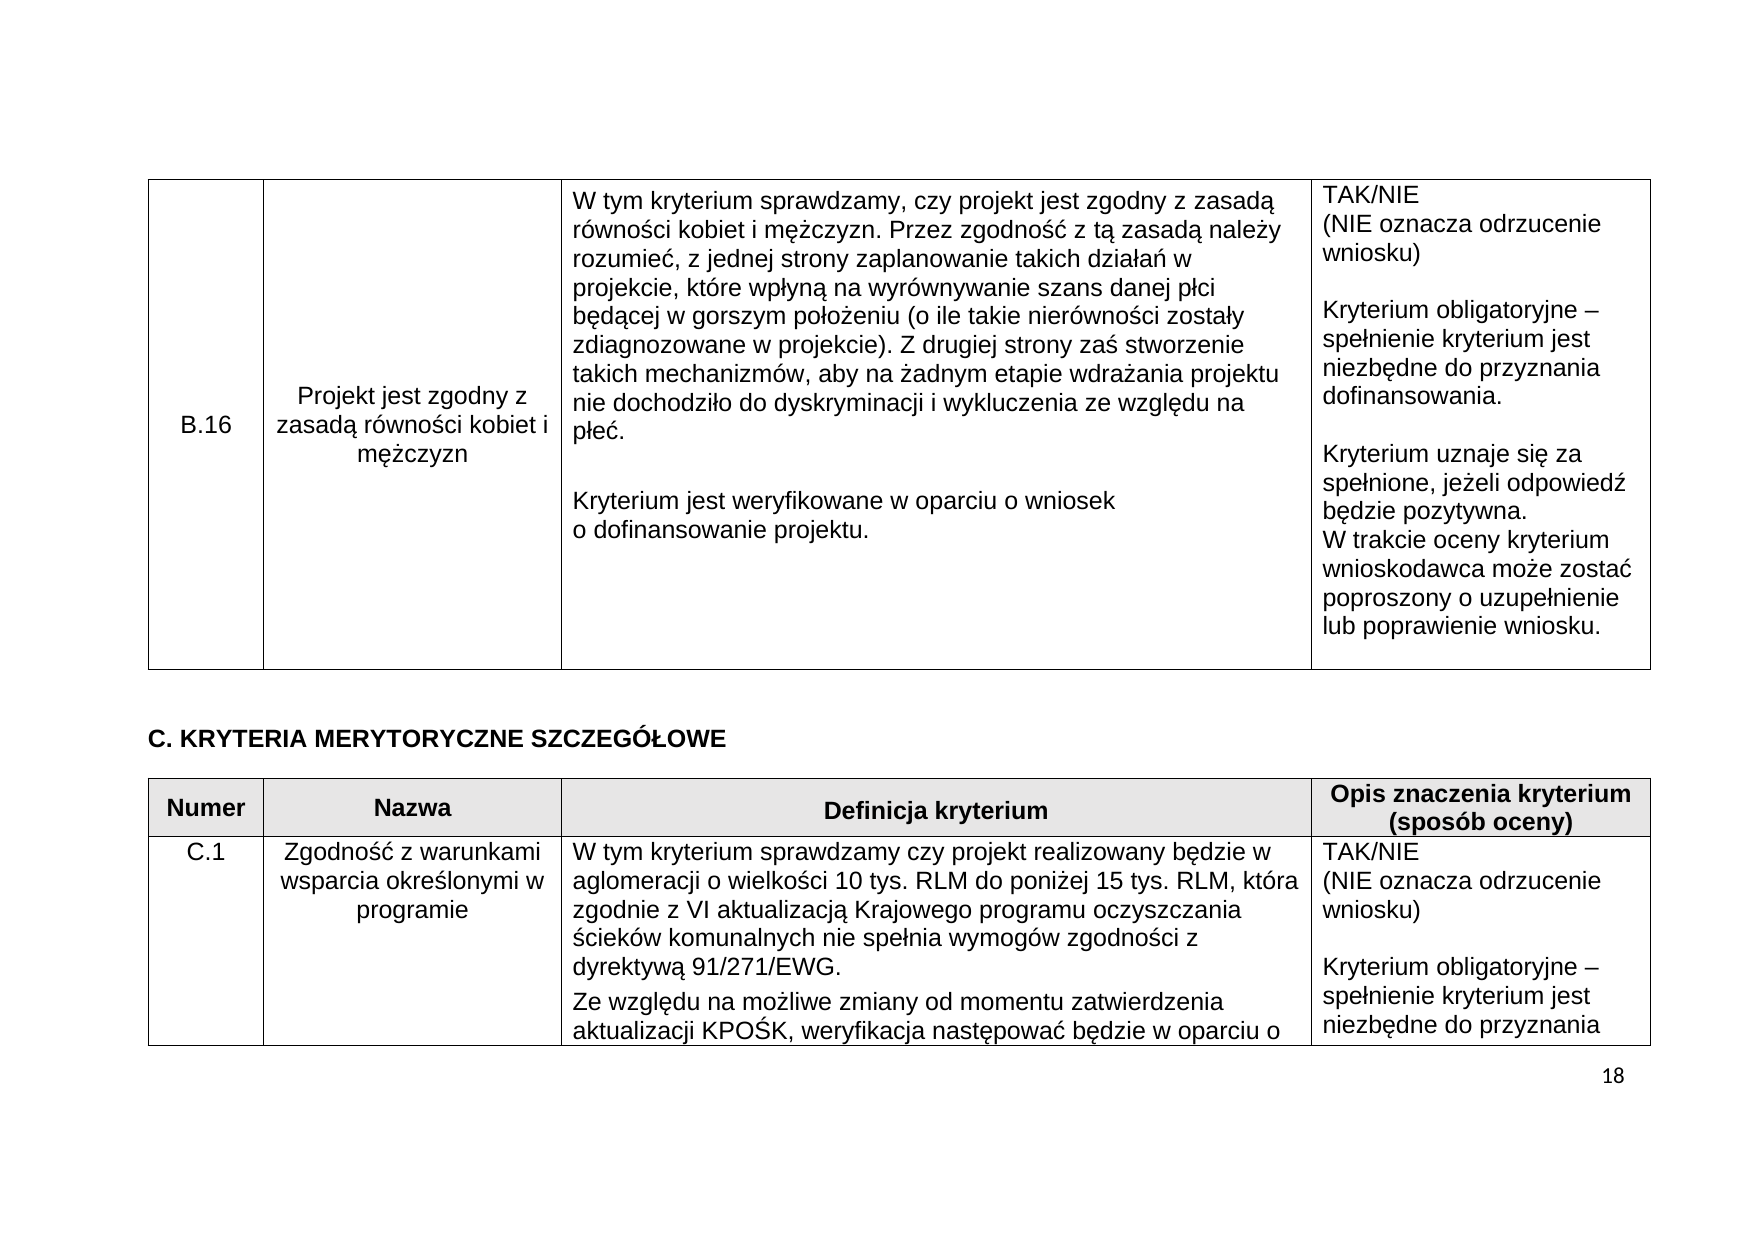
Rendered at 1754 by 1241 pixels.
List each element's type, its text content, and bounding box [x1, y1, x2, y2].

table_cell W tym kryterium sprawdzamy, czy projekt jest zgodny z zasadą równości kobiet i mężczyzn. Przez zgodność z tą zasadą należy rozumieć, z jednej strony zaplanowanie takich działań w projekcie, które wpłyną na wyrównywanie szans danej płci będącej w gorszym położeniu (o ile takie nierówności zostały zdiagnozowane w projekcie). Z drugiej strony zaś stworzenie takich mechanizmów, aby na żadnym etapie wdrażania projektu nie dochodziło do dyskryminacji i wykluczenia ze względu na płeć. Kryterium jest weryfikowane w oparciu o wniosek o dofinansowanie projektu. [562, 180, 1311, 669]
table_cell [562, 837, 1311, 1045]
text C. KRYTERIA MERYTORYCZNE SZCZEGÓŁOWE [148, 724, 1624, 752]
table_header Definicja kryterium [562, 779, 1311, 836]
table_header Nazwa [264, 779, 561, 836]
table_cell C.1 [149, 837, 263, 1045]
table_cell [1312, 837, 1650, 1045]
table_header Numer [149, 779, 263, 836]
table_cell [264, 837, 561, 1045]
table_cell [1312, 180, 1650, 669]
table_cell Projekt jest zgodny z zasadą równości kobiet i mężczyzn [264, 180, 561, 669]
table_header Opis znaczenia kryterium (sposób oceny) [1312, 779, 1650, 836]
table_cell B.16 [149, 180, 263, 669]
